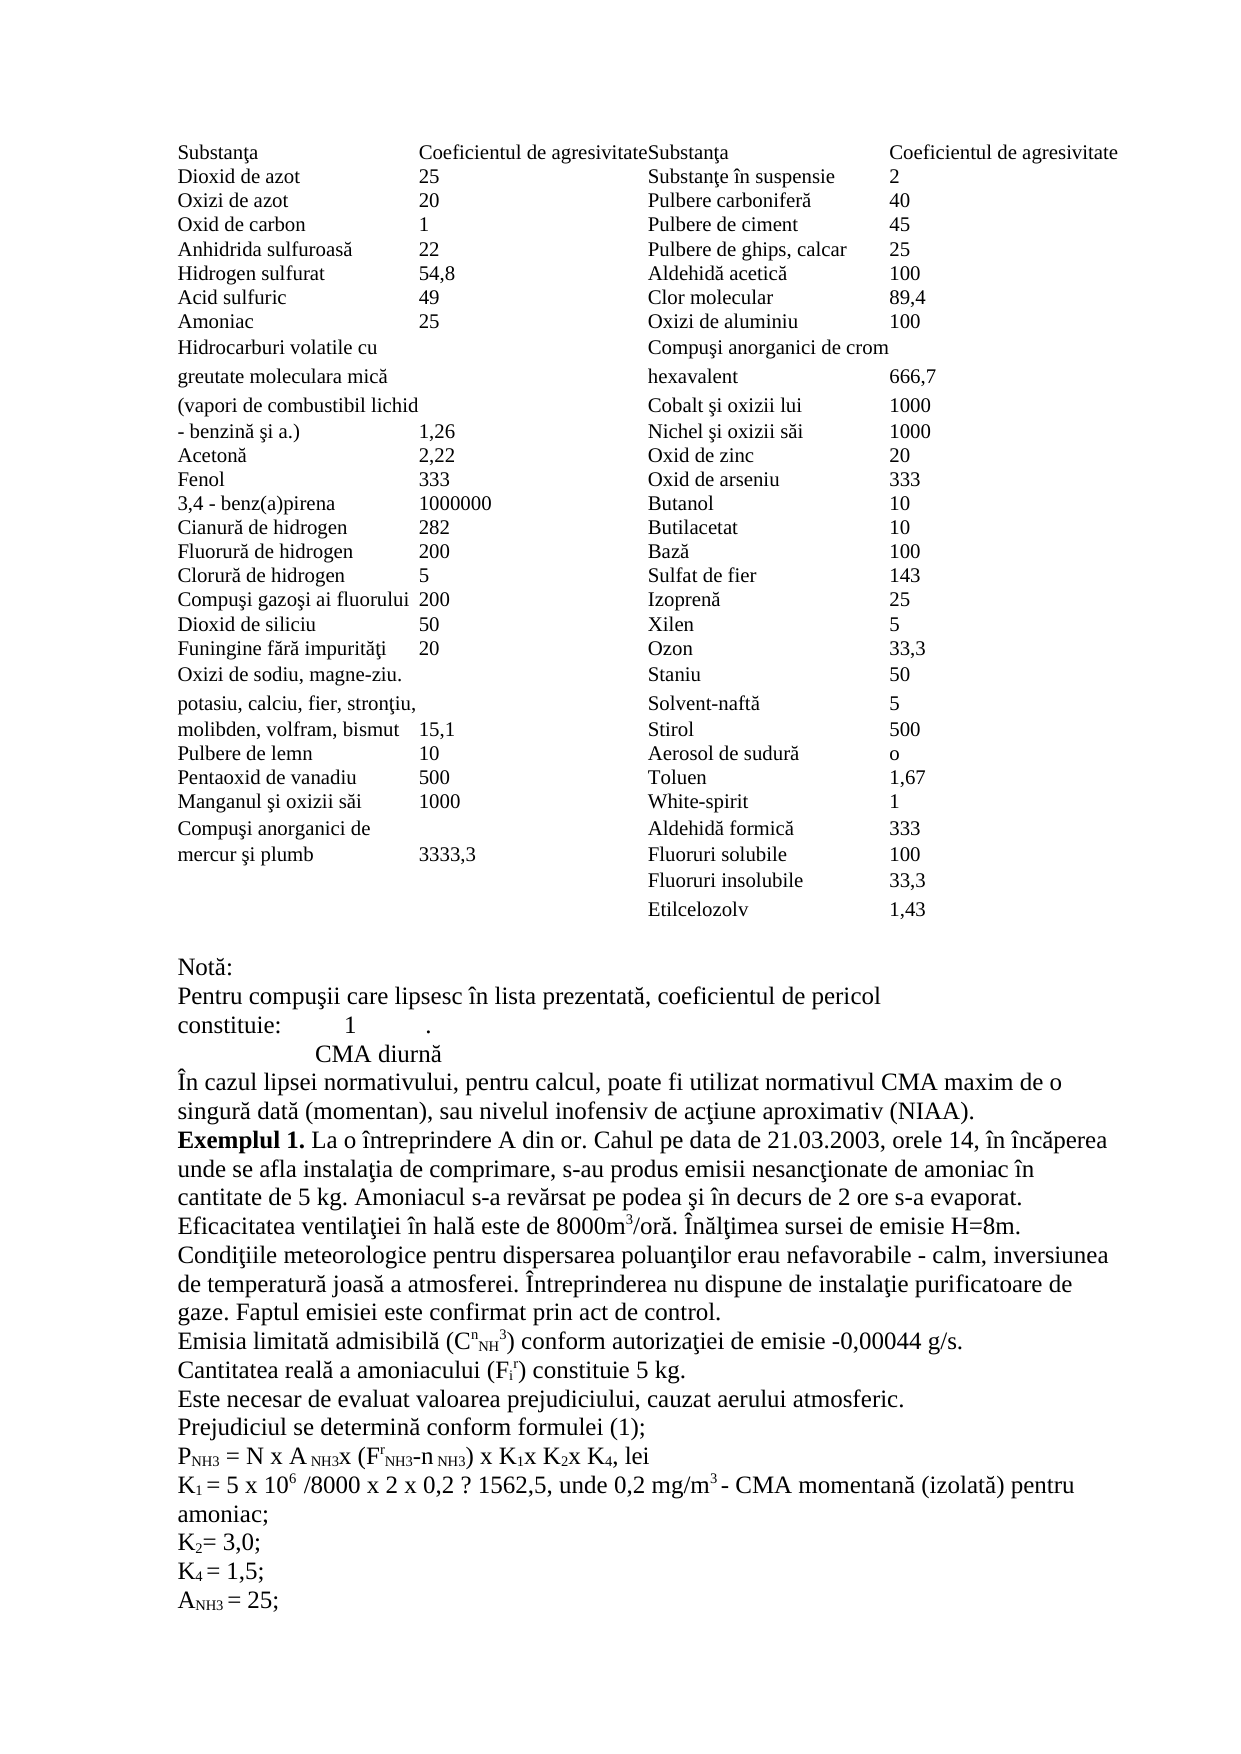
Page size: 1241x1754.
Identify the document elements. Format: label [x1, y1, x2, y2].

table_cell [162, 118, 1136, 1636]
